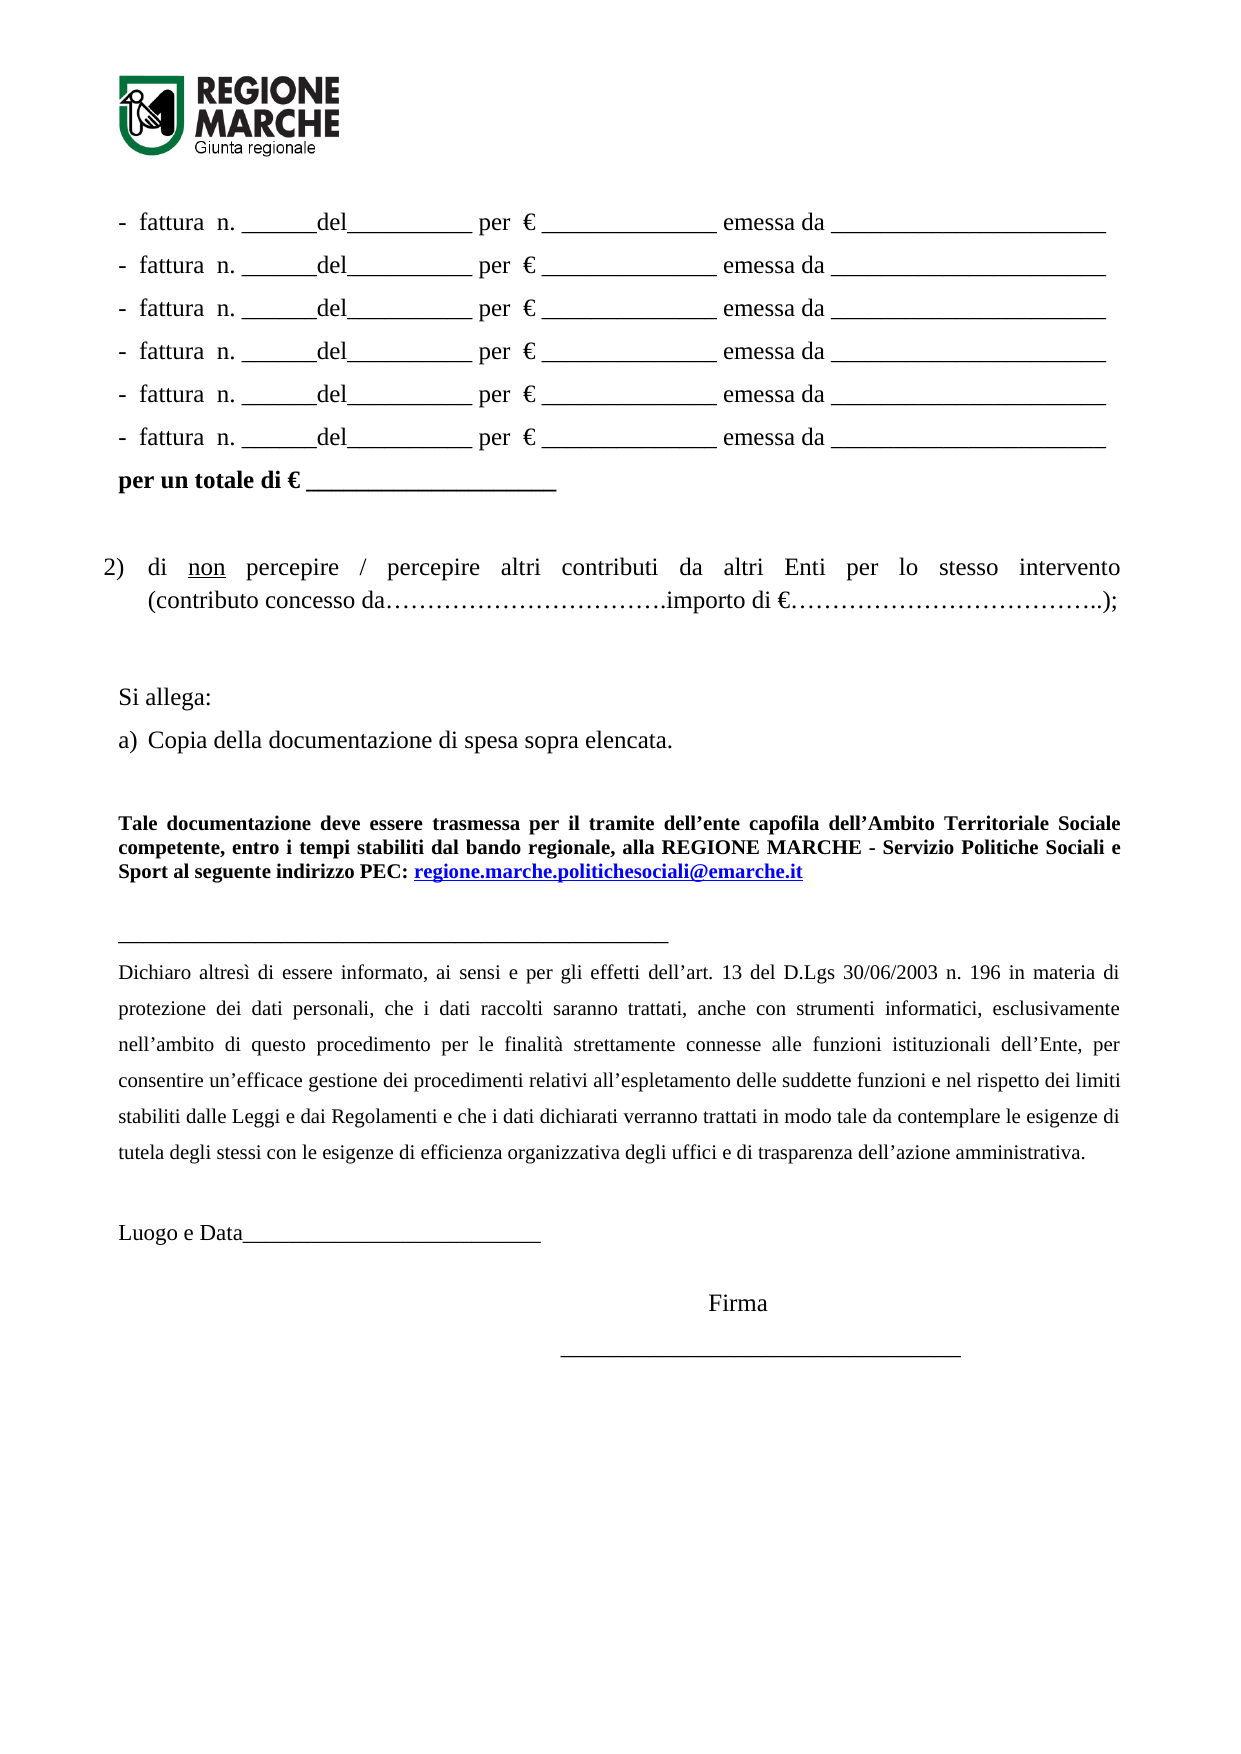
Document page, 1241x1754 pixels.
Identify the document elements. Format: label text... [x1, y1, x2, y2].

text Luogo e Data__________________________ [118, 1219, 1122, 1246]
text Firma ________________________________ [118, 1288, 1122, 1360]
text - fattura n. ______del__________ per € ______________ emessa da ______________________ [118, 336, 1122, 365]
text Dichiaro altresì di essere informato, ai sensi e per gli effetti dell’art. 13 del D.Lgs 30/06/2003 n. 196 in materia di protezione dei dati personali, che i dati raccolti saranno trattati, anche con strumenti informatici, esclusivamente nell’ambito di questo procedimento per le finalità strettamente connesse alle funzioni istituzionali dell’Ente, per consentire un’efficace gestione dei procedimenti relativi all’espletamento delle suddette funzioni e nel rispetto dei limiti stabiliti dalle Leggi e dai Regolamenti e che i dati dichiarati verranno trattati in modo tale da contemplare le esigenze di tutela degli stessi con le esigenze di efficienza organizzativa degli uffici e di trasparenza dell’azione amministrativa. [118, 960, 1122, 1164]
text - fattura n. ______del__________ per € ______________ emessa da ______________________ [118, 250, 1122, 279]
text Si allega: [118, 682, 1122, 711]
list di non percepire / percepire altri contributi da altri Enti per lo stesso intervento (contributo concesso da…………………………….importo di €………………………………..); [103, 552, 1122, 613]
text per un totale di € ____________________ [118, 466, 1122, 494]
picture [118, 73, 346, 157]
text - fattura n. ______del__________ per € ______________ emessa da ______________________ [118, 207, 1122, 236]
list Copia della documentazione di spesa sopra elencata. [118, 725, 1122, 754]
text - fattura n. ______del__________ per € ______________ emessa da ______________________ [118, 293, 1122, 322]
text - fattura n. ______del__________ per € ______________ emessa da ______________________ [118, 379, 1122, 408]
list Tale documentazione deve essere trasmessa per il tramite dell’ente capofila dell’Ambito Territoriale Sociale competente, entro i tempi stabiliti dal bando regionale, alla REGIONE MARCHE - Servizio Politiche Sociali e Sport al seguente indirizzo PEC: regione.marche.politichesociali@emarche.it [118, 811, 1122, 883]
text ____________________________________________ [118, 917, 1122, 945]
text - fattura n. ______del__________ per € ______________ emessa da ______________________ [118, 422, 1122, 451]
